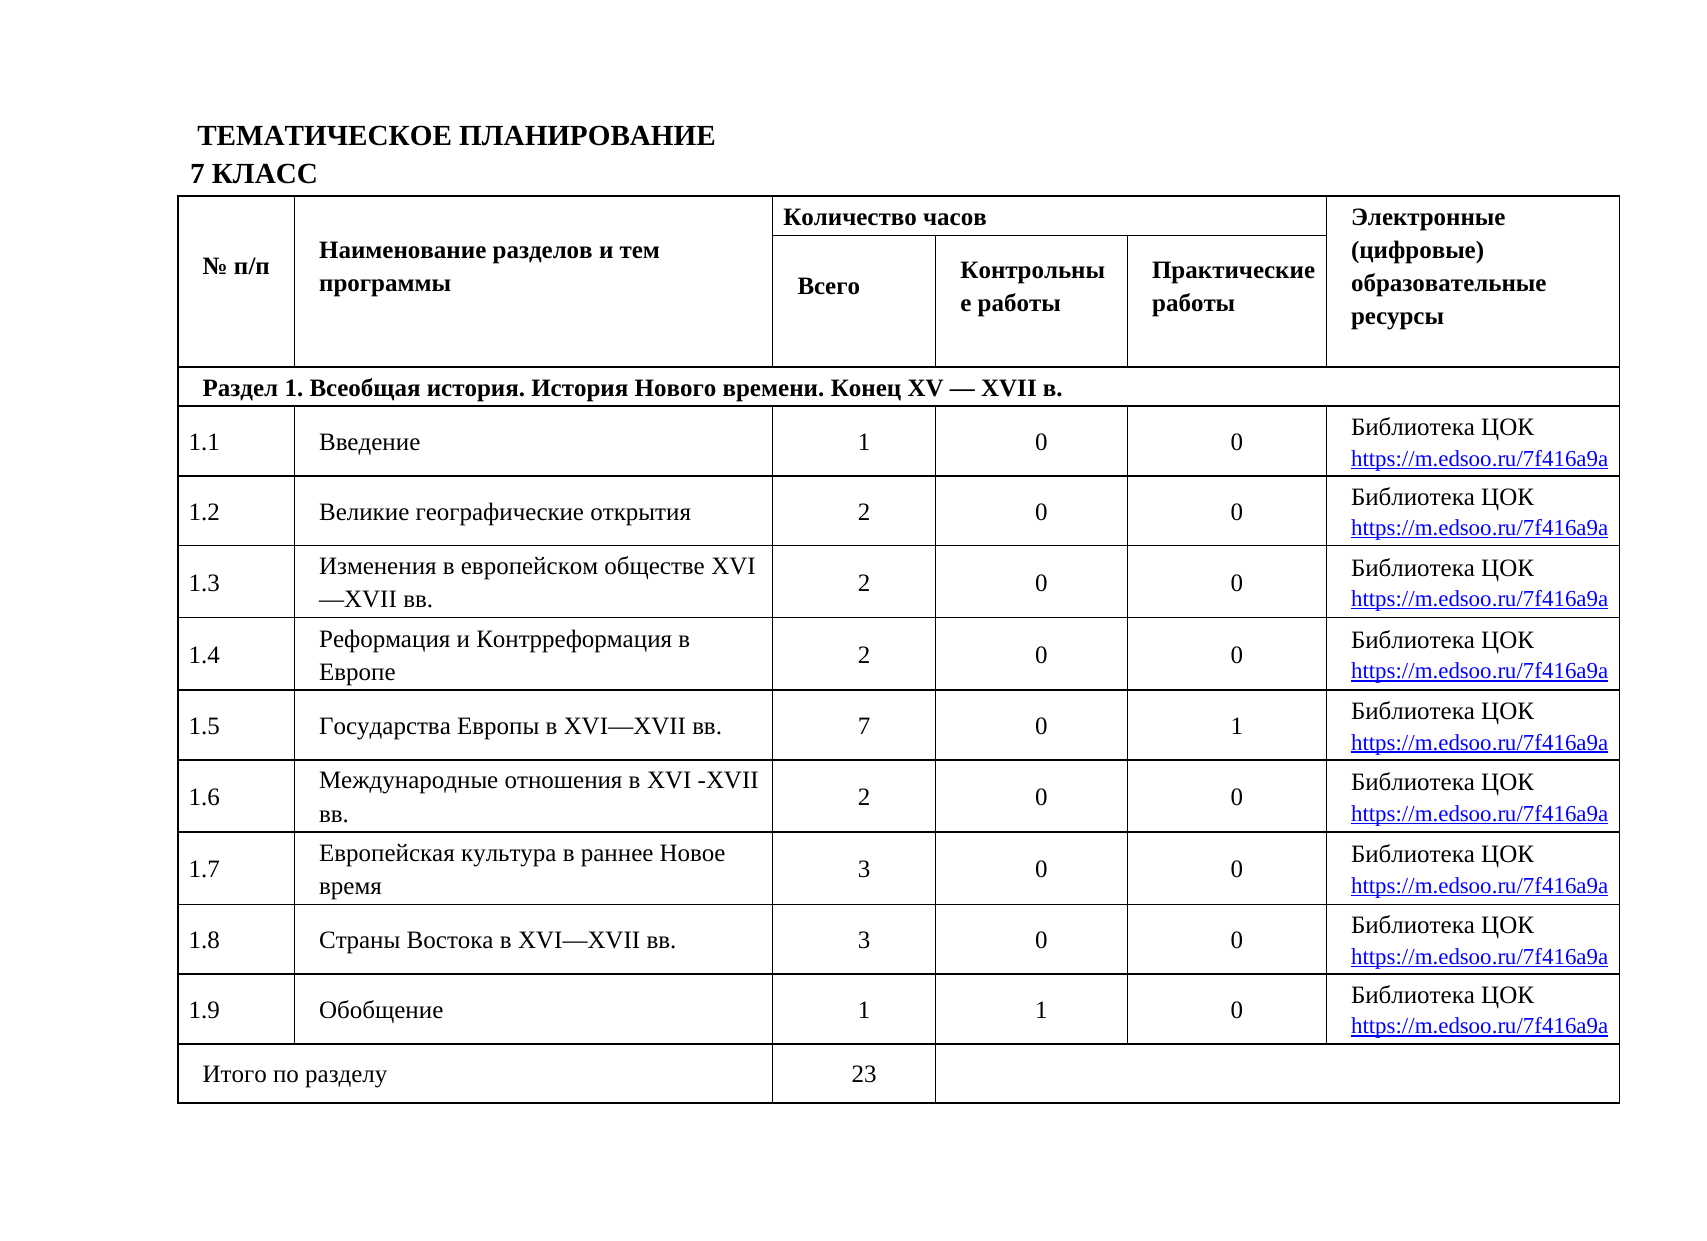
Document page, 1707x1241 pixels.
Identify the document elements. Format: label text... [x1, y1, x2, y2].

table_cell 2 [773, 546, 935, 617]
table_cell 0 [1128, 833, 1326, 904]
table_cell Европейская культура в раннее Новое время [295, 833, 772, 904]
table_cell 3 [773, 833, 935, 904]
table_cell Контрольные работы [936, 236, 1127, 366]
table_cell 1.5 [179, 691, 294, 759]
table_cell 0 [936, 477, 1127, 544]
table_cell Реформация и Контрреформация в Европе [295, 618, 772, 689]
table_cell 0 [1128, 761, 1326, 831]
table_cell 1.3 [179, 546, 294, 617]
table_cell 0 [1128, 407, 1326, 475]
table_cell 0 [1128, 546, 1326, 617]
table_cell Библиотека ЦОК https://m.edsoo.ru/7f416a9a [1327, 905, 1619, 973]
table_cell Государства Европы в XVI—XVII вв. [295, 691, 772, 759]
table_cell Библиотека ЦОК https://m.edsoo.ru/7f416a9a [1327, 546, 1619, 617]
table_cell 0 [1128, 905, 1326, 973]
table_cell 1 [1128, 691, 1326, 759]
table_cell Изменения в европейском обществе XVI—XVII вв. [295, 546, 772, 617]
table_cell 1.4 [179, 618, 294, 689]
table_cell Библиотека ЦОК https://m.edsoo.ru/7f416a9a [1327, 833, 1619, 904]
table_cell [936, 1045, 1619, 1102]
table_cell 0 [1128, 477, 1326, 544]
table_cell 7 [773, 691, 935, 759]
table_cell Библиотека ЦОК https://m.edsoo.ru/7f416a9a [1327, 975, 1619, 1043]
table_cell 0 [936, 905, 1127, 973]
table_cell 0 [936, 691, 1127, 759]
table_header № п/п [179, 197, 294, 366]
table_cell 0 [936, 761, 1127, 831]
table_cell Итого по разделу [179, 1045, 772, 1102]
table_cell Страны Востока в XVI—XVII вв. [295, 905, 772, 973]
table_cell Великие географические открытия [295, 477, 772, 544]
table_cell 1.7 [179, 833, 294, 904]
table_cell 0 [936, 618, 1127, 689]
table_cell Введение [295, 407, 772, 475]
table_cell 2 [773, 618, 935, 689]
table_header Наименование разделов и тем программы [295, 197, 772, 366]
table_cell Обобщение [295, 975, 772, 1043]
table_cell Раздел 1. Всеобщая история. История Нового времени. Конец XV — XVII в. [179, 368, 1619, 405]
table_cell Международные отношения в XVI -XVII вв. [295, 761, 772, 831]
table_header Электронные (цифровые) образовательные ресурсы [1327, 197, 1619, 366]
table_cell 1 [936, 975, 1127, 1043]
table_cell Всего [773, 236, 935, 366]
table_cell 0 [936, 407, 1127, 475]
table_cell 1.9 [179, 975, 294, 1043]
table_cell Библиотека ЦОК https://m.edsoo.ru/7f416a9a [1327, 618, 1619, 689]
text 7 КЛАСС [190, 157, 1618, 190]
table_cell 0 [1128, 975, 1326, 1043]
table_cell 1 [773, 407, 935, 475]
table_cell 1.8 [179, 905, 294, 973]
table_cell Практические работы [1128, 236, 1326, 366]
table_cell 0 [1128, 618, 1326, 689]
table_cell 0 [936, 546, 1127, 617]
table_cell 23 [773, 1045, 935, 1102]
table_cell 1.2 [179, 477, 294, 544]
table_cell 0 [936, 833, 1127, 904]
table_cell Библиотека ЦОК https://m.edsoo.ru/7f416a9a [1327, 691, 1619, 759]
table_header Количество часов [773, 197, 1326, 234]
table_cell Библиотека ЦОК https://m.edsoo.ru/7f416a9a [1327, 407, 1619, 475]
table_cell 1.1 [179, 407, 294, 475]
table_cell 2 [773, 477, 935, 544]
text ТЕМАТИЧЕСКОЕ ПЛАНИРОВАНИЕ [190, 118, 1618, 152]
table_cell Библиотека ЦОК https://m.edsoo.ru/7f416a9a [1327, 761, 1619, 831]
table_cell 1.6 [179, 761, 294, 831]
table_cell Библиотека ЦОК https://m.edsoo.ru/7f416a9a [1327, 477, 1619, 544]
table_cell 1 [773, 975, 935, 1043]
table_cell 3 [773, 905, 935, 973]
table_cell 2 [773, 761, 935, 831]
